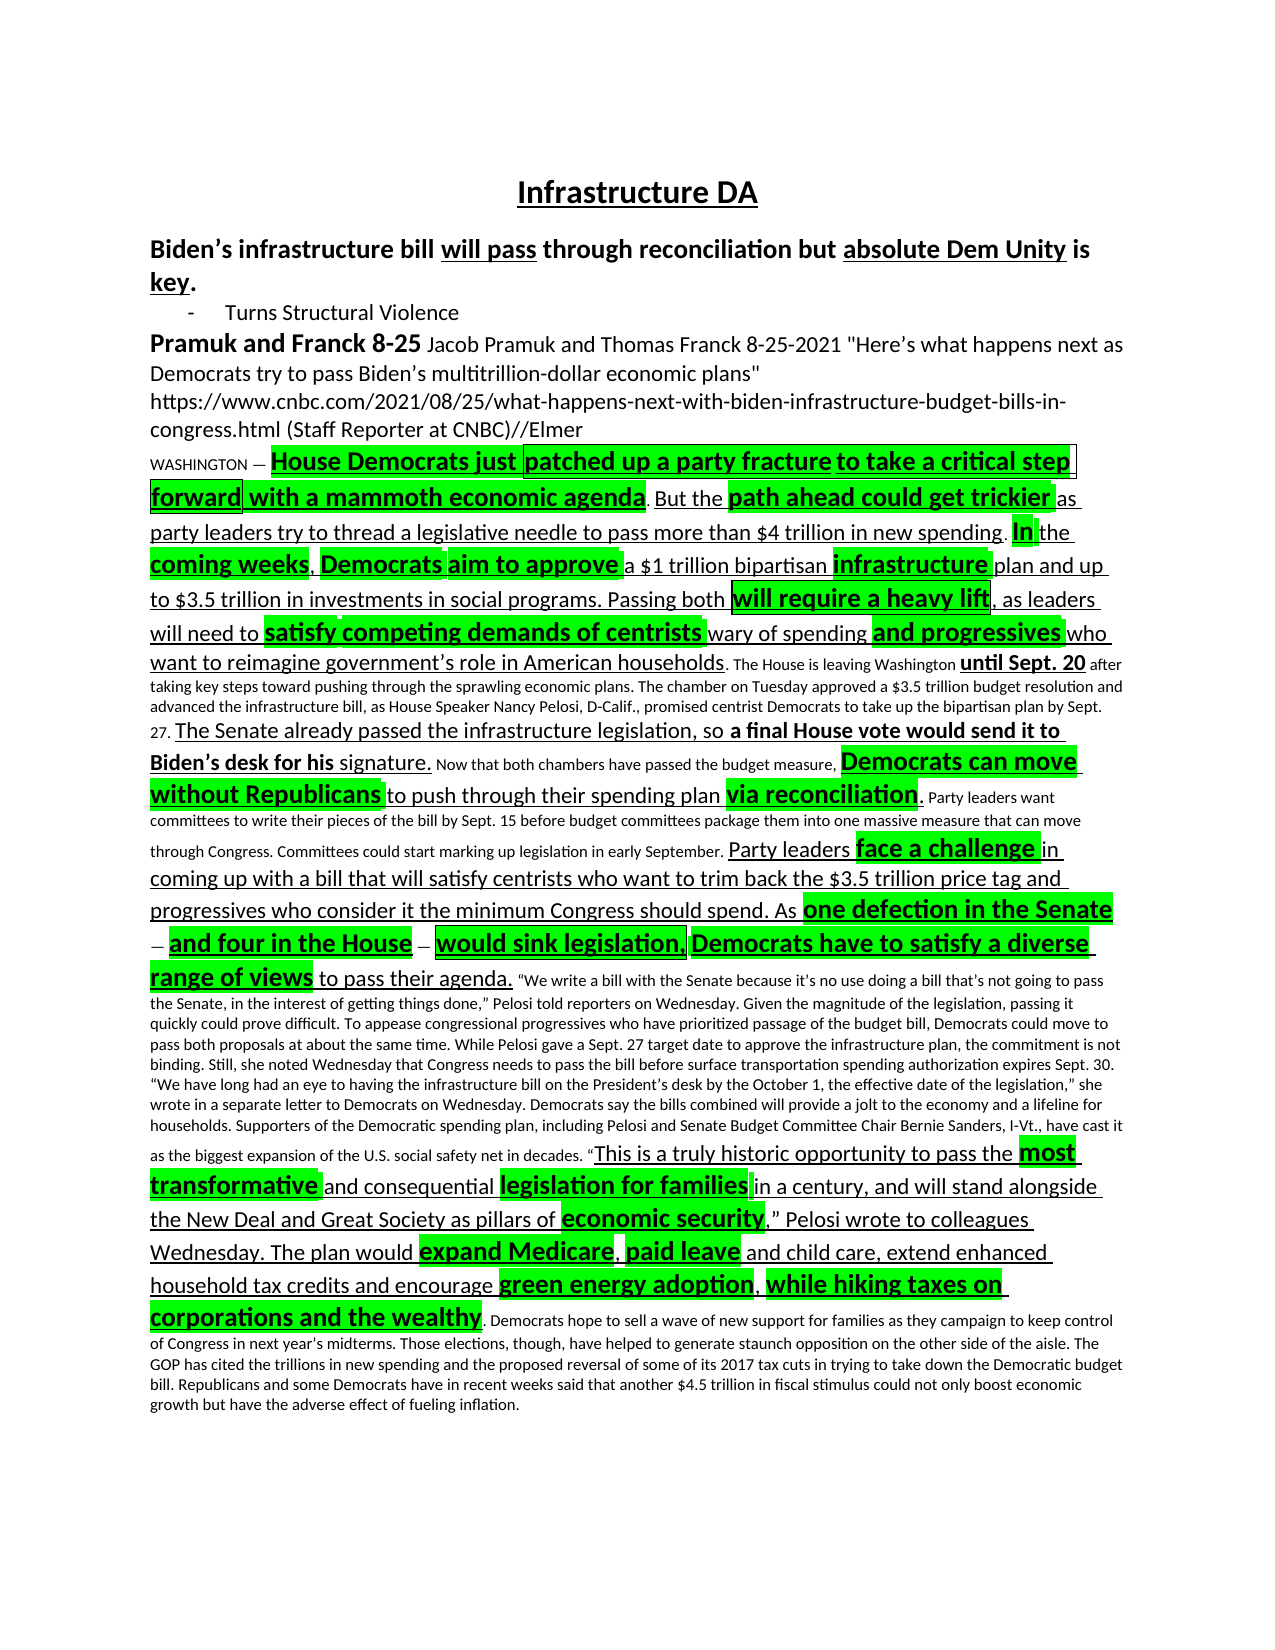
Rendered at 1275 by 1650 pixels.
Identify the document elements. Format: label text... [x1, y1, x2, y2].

list Turns Structural Violence [187, 298, 1125, 326]
subtitle Biden’s infrastructure bill will pass through reconciliation but absolute Dem Unity is key. [150, 232, 1125, 298]
text WASHINGTON — House Democrats just patched up a party fracture to take a critical step forward with a mammoth economic agenda. But the path ahead could get trickier as party leaders try to thread a legislative needle to pass more than $4 trillion in new spending. In the coming weeks, Democrats aim to approve a $1 trillion bipartisan infrastructure plan and up to $3.5 trillion in investments in social programs. Passing both will require a heavy lift, as leaders will need to satisfy competing demands of centrists wary of spending and progressives who want to reimagine government’s role in American households. The House is leaving Washington until Sept. 20 after taking key steps toward pushing through the sprawling economic plans. The chamber on Tuesday approved a $3.5 trillion budget resolution and advanced the infrastructure bill, as House Speaker Nancy Pelosi, D-Calif., promised centrist Democrats to take up the bipartisan plan by Sept. 27. The Senate already passed the infrastructure legislation, so a final House vote would send it to Biden’s desk for his signature. Now that both chambers have passed the budget measure, Democrats can move without Republicans to push through their spending plan via reconciliation. Party leaders want committees to write their pieces of the bill by Sept. 15 before budget committees package them into one massive measure that can move through Congress. Committees could start marking up legislation in early September. Party leaders face a challenge in coming up with a bill that will satisfy centrists who want to trim back the $3.5 trillion price tag and progressives who consider it the minimum Congress should spend. As one defection in the Senate — and four in the House — would sink legislation, Democrats have to satisfy a diverse range of views to pass their agenda. “We write a bill with the Senate because it’s no use doing a bill that’s not going to pass the Senate, in the interest of getting things done,” Pelosi told reporters on Wednesday. Given the magnitude of the legislation, passing it quickly could prove difficult. To appease congressional progressives who have prioritized passage of the budget bill, Democrats could move to pass both proposals at about the same time. While Pelosi gave a Sept. 27 target date to approve the infrastructure plan, the commitment is not binding. Still, she noted Wednesday that Congress needs to pass the bill before surface transportation spending authorization expires Sept. 30. “We have long had an eye to having the infrastructure bill on the President’s desk by the October 1, the effective date of the legislation,” she wrote in a separate letter to Democrats on Wednesday. Democrats say the bills combined will provide a jolt to the economy and a lifeline for households. Supporters of the Democratic spending plan, including Pelosi and Senate Budget Committee Chair Bernie Sanders, I-Vt., have cast it as the biggest expansion of the U.S. social safety net in decades. “This is a truly historic opportunity to pass the most transformative and consequential legislation for families in a century, and will stand alongside the New Deal and Great Society as pillars of economic security,” Pelosi wrote to colleagues Wednesday. The plan would expand Medicare, paid leave and child care, extend enhanced household tax credits and encourage green energy adoption, while hiking taxes on corporations and the wealthy. Democrats hope to sell a wave of new support for families as they campaign to keep control of Congress in next year’s midterms. Those elections, though, have helped to generate staunch opposition on the other side of the aisle. The GOP has cited the trillions in new spending and the proposed reversal of some of its 2017 tax cuts in trying to take down the Democratic budget bill. Republicans and some Democrats have in recent weeks said that another $4.5 trillion in fiscal stimulus could not only boost economic growth but have the adverse effect of fueling inflation. [150, 443, 1125, 1415]
text Pramuk and Franck 8-25 Jacob Pramuk and Thomas Franck 8-25-2021 "Here’s what happens next as Democrats try to pass Biden’s multitrillion-dollar economic plans" https://www.cnbc.com/2021/08/25/what-happens-next-with-biden-infrastructure-budget-bills-in-congress.html (Staff Reporter at CNBC)//Elmer [150, 326, 1125, 443]
subtitle Infrastructure DA [150, 171, 1125, 212]
